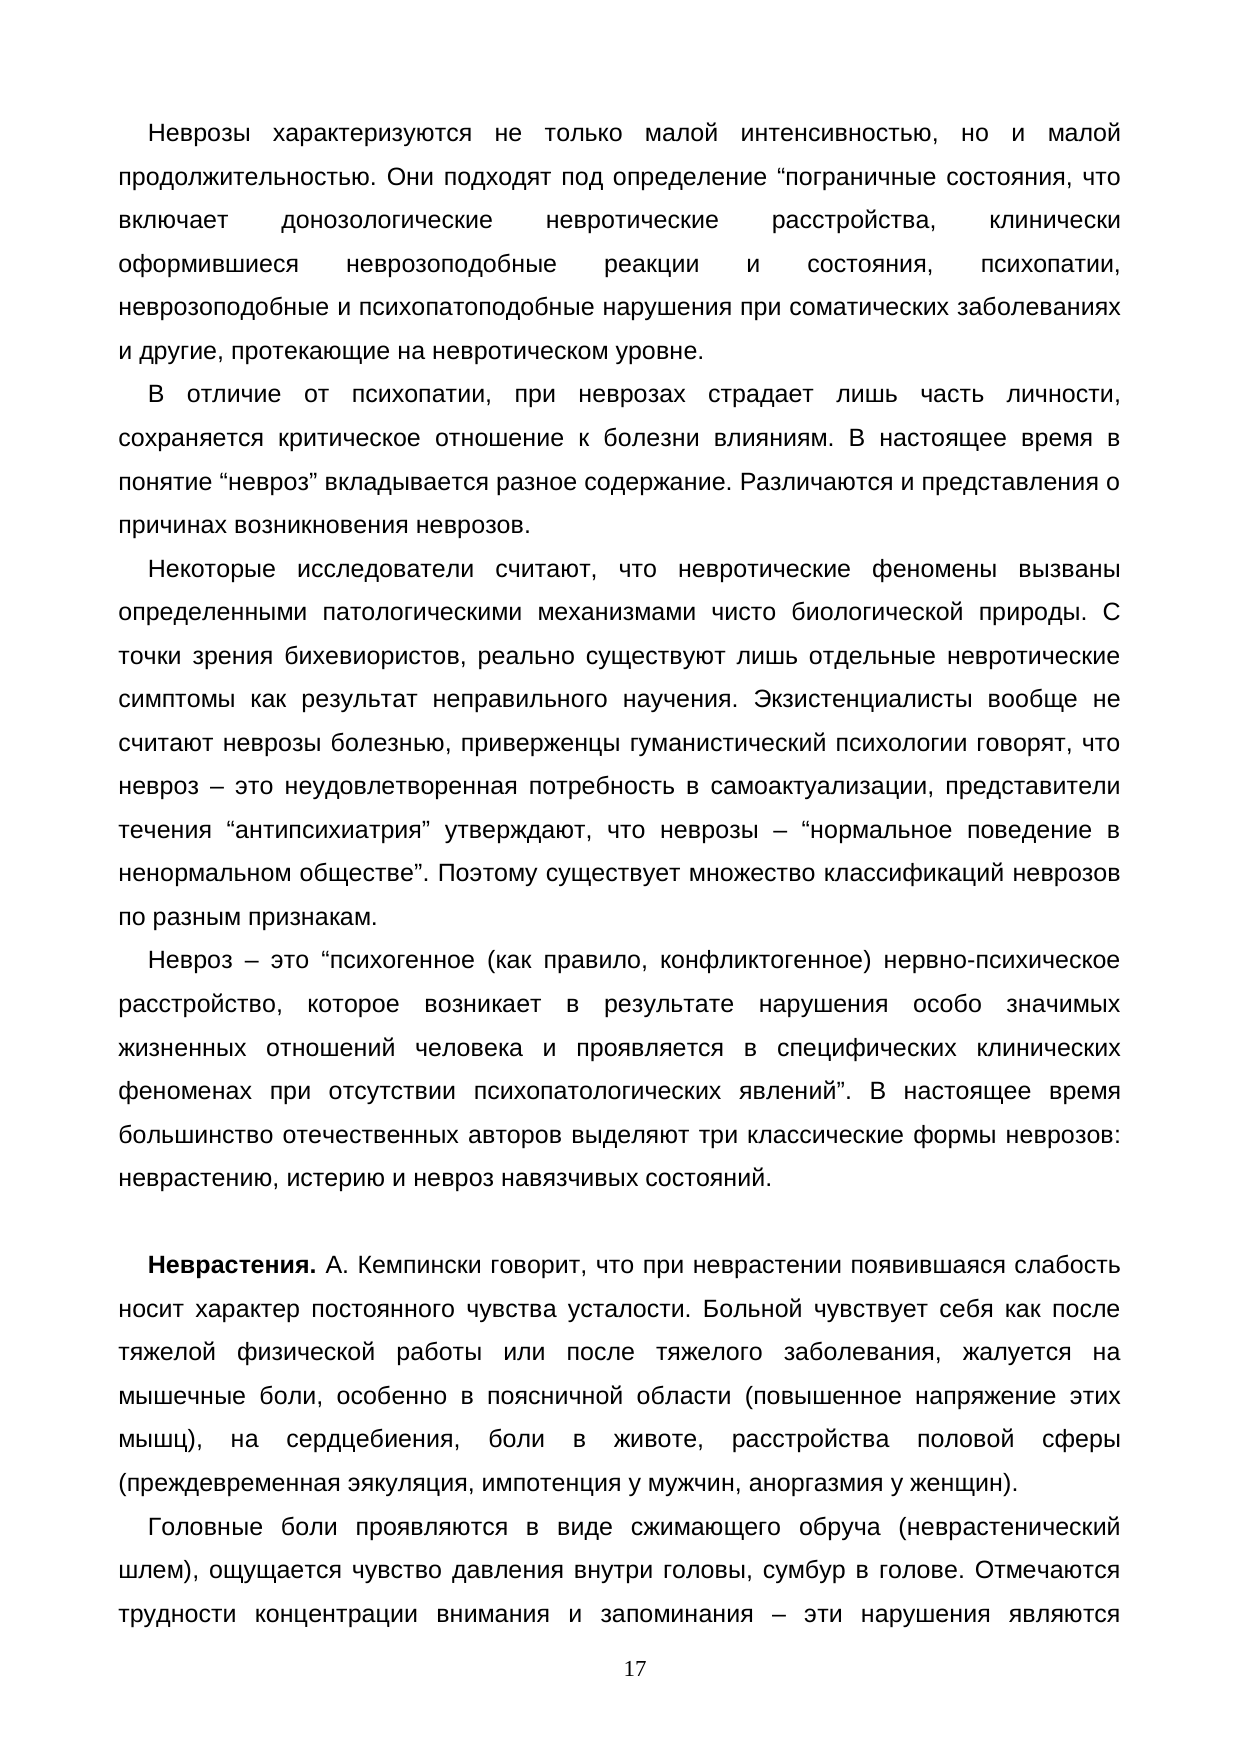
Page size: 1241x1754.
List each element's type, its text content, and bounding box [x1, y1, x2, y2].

text Неврастения. А. Кемпински говорит, что при неврастении появившаяся слабость носит характер постоянного чувства усталости. Больной чувствует себя как после тяжелой физической работы или после тяжелого заболевания, жалуется на мышечные боли, особенно в поясничной области (повышенное напряжение этих мышц), на сердцебиения, боли в животе, расстройства половой сферы (преждевременная эякуляция, импотенция у мужчин, аноргазмия у женщин). [118, 1250, 1122, 1497]
text Некоторые исследователи считают, что невротические феномены вызваны определенными патологическими механизмами чисто биологической природы. С точки зрения бихевиористов, реально существуют лишь отдельные невротические симптомы как результат неправильного научения. Экзистенциалисты вообще не считают неврозы болезнью, приверженцы гуманистический психологии говорят, что невроз – это неудовлетворенная потребность в самоактуализации, представители течения “антипсихиатрия” утверждают, что неврозы – “нормальное поведение в ненормальном обществе”. Поэтому существует множество классификаций неврозов по разным признакам. [118, 553, 1122, 931]
text В отличие от психопатии, при неврозах страдает лишь часть личности, сохраняется критическое отношение к болезни влияниям. В настоящее время в понятие “невроз” вкладывается разное содержание. Различаются и представления о причинах возникновения неврозов. [118, 379, 1122, 539]
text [118, 1511, 1122, 1628]
text Невроз – это “психогенное (как правило, конфликтогенное) нервно-психическое расстройство, которое возникает в результате нарушения особо значимых жизненных отношений человека и проявляется в специфических клинических феноменах при отсутствии психопатологических явлений”. В настоящее время большинство отечественных авторов выделяют три классические формы неврозов: неврастению, истерию и невроз навязчивых состояний. [118, 945, 1122, 1192]
text Неврозы характеризуются не только малой интенсивностью, но и малой продолжительностью. Они подходят под определение “пограничные состояния, что включает донозологические невротические расстройства, клинически оформившиеся неврозоподобные реакции и состояния, психопатии, неврозоподобные и психопатоподобные нарушения при соматических заболеваниях и другие, протекающие на невротическом уровне. [118, 118, 1122, 365]
